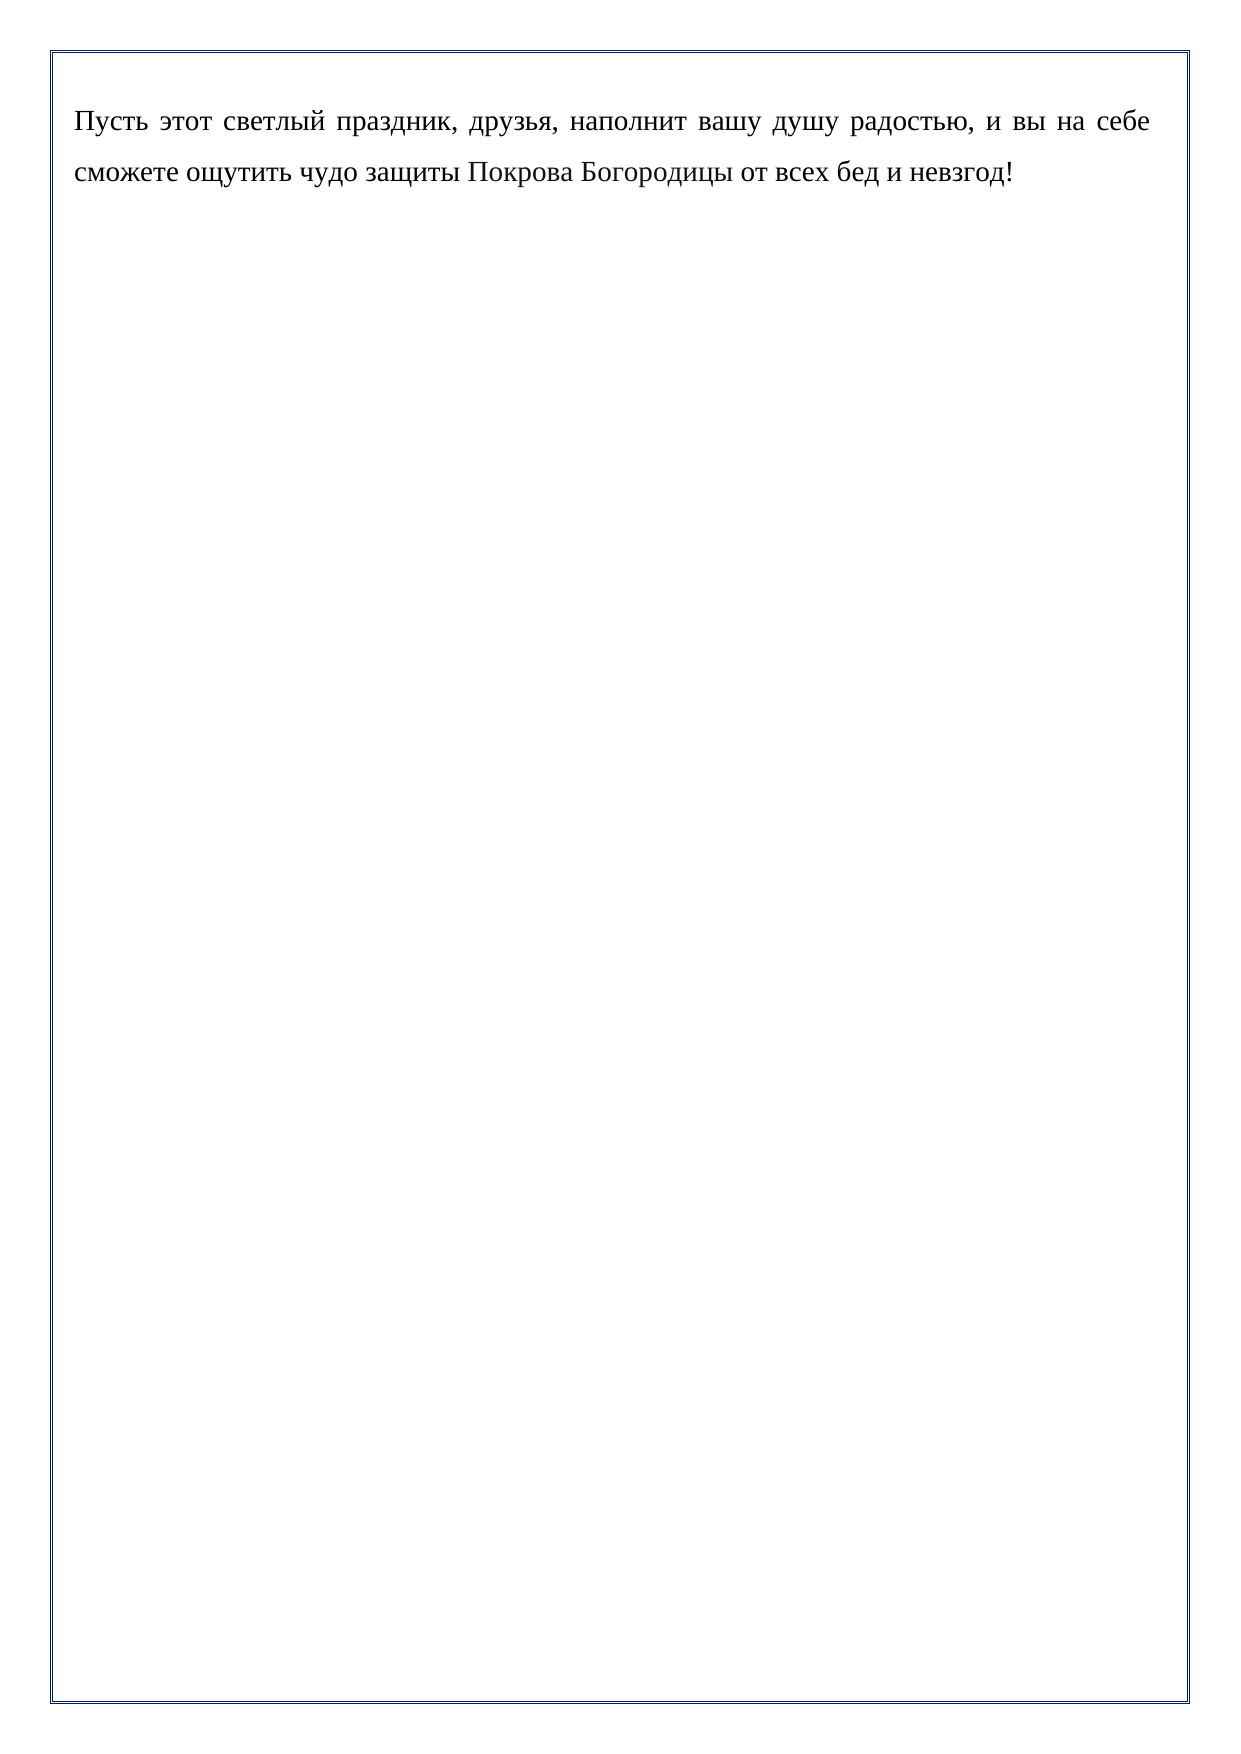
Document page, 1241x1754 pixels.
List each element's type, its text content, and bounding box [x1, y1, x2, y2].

text Пусть этот светлый праздник, друзья, наполнит вашу душу радостью, и вы на себе сможете ощутить чудо защиты Покрова Богородицы от всех бед и невзгод! [74, 103, 1152, 187]
